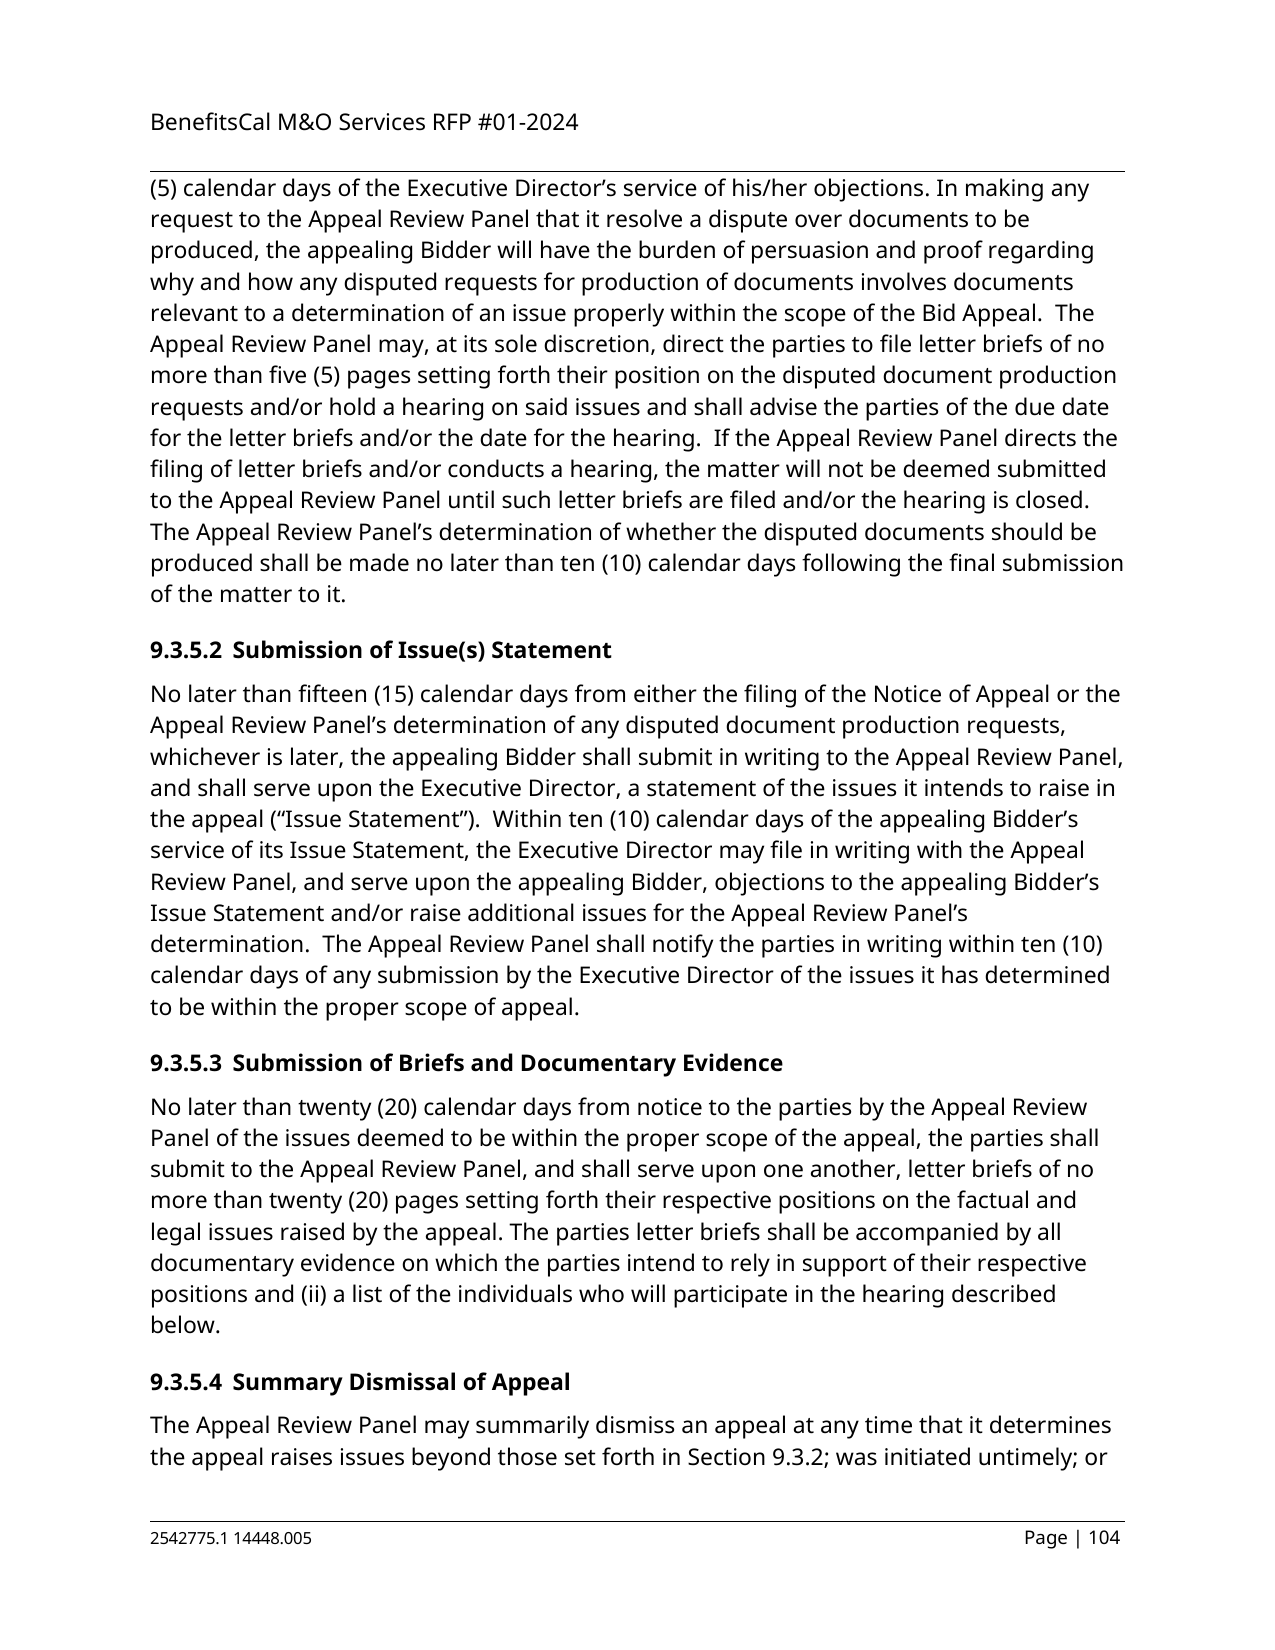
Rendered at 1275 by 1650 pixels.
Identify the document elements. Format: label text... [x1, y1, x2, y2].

subtitle Submission of Issue(s) Statement [150, 634, 1125, 666]
subtitle Summary Dismissal of Appeal [150, 1366, 1125, 1397]
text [150, 1409, 1125, 1472]
text No later than twenty (20) calendar days from notice to the parties by the Appeal Review Panel of the issues deemed to be within the proper scope of the appeal, the parties shall submit to the Appeal Review Panel, and shall serve upon one another, letter briefs of no more than twenty (20) pages setting forth their respective positions on the factual and legal issues raised by the appeal. The parties letter briefs shall be accompanied by all documentary evidence on which the parties intend to rely in support of their respective positions and (ii) a list of the individuals who will participate in the hearing described below. [150, 1091, 1125, 1341]
subtitle Submission of Briefs and Documentary Evidence [150, 1047, 1125, 1078]
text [150, 172, 1125, 609]
text No later than fifteen (15) calendar days from either the filing of the Notice of Appeal or the Appeal Review Panel’s determination of any disputed document production requests, whichever is later, the appealing Bidder shall submit in writing to the Appeal Review Panel, and shall serve upon the Executive Director, a statement of the issues it intends to raise in the appeal (“Issue Statement”). Within ten (10) calendar days of the appealing Bidder’s service of its Issue Statement, the Executive Director may file in writing with the Appeal Review Panel, and serve upon the appealing Bidder, objections to the appealing Bidder’s Issue Statement and/or raise additional issues for the Appeal Review Panel’s determination. The Appeal Review Panel shall notify the parties in writing within ten (10) calendar days of any submission by the Executive Director of the issues it has determined to be within the proper scope of appeal. [150, 678, 1125, 1022]
